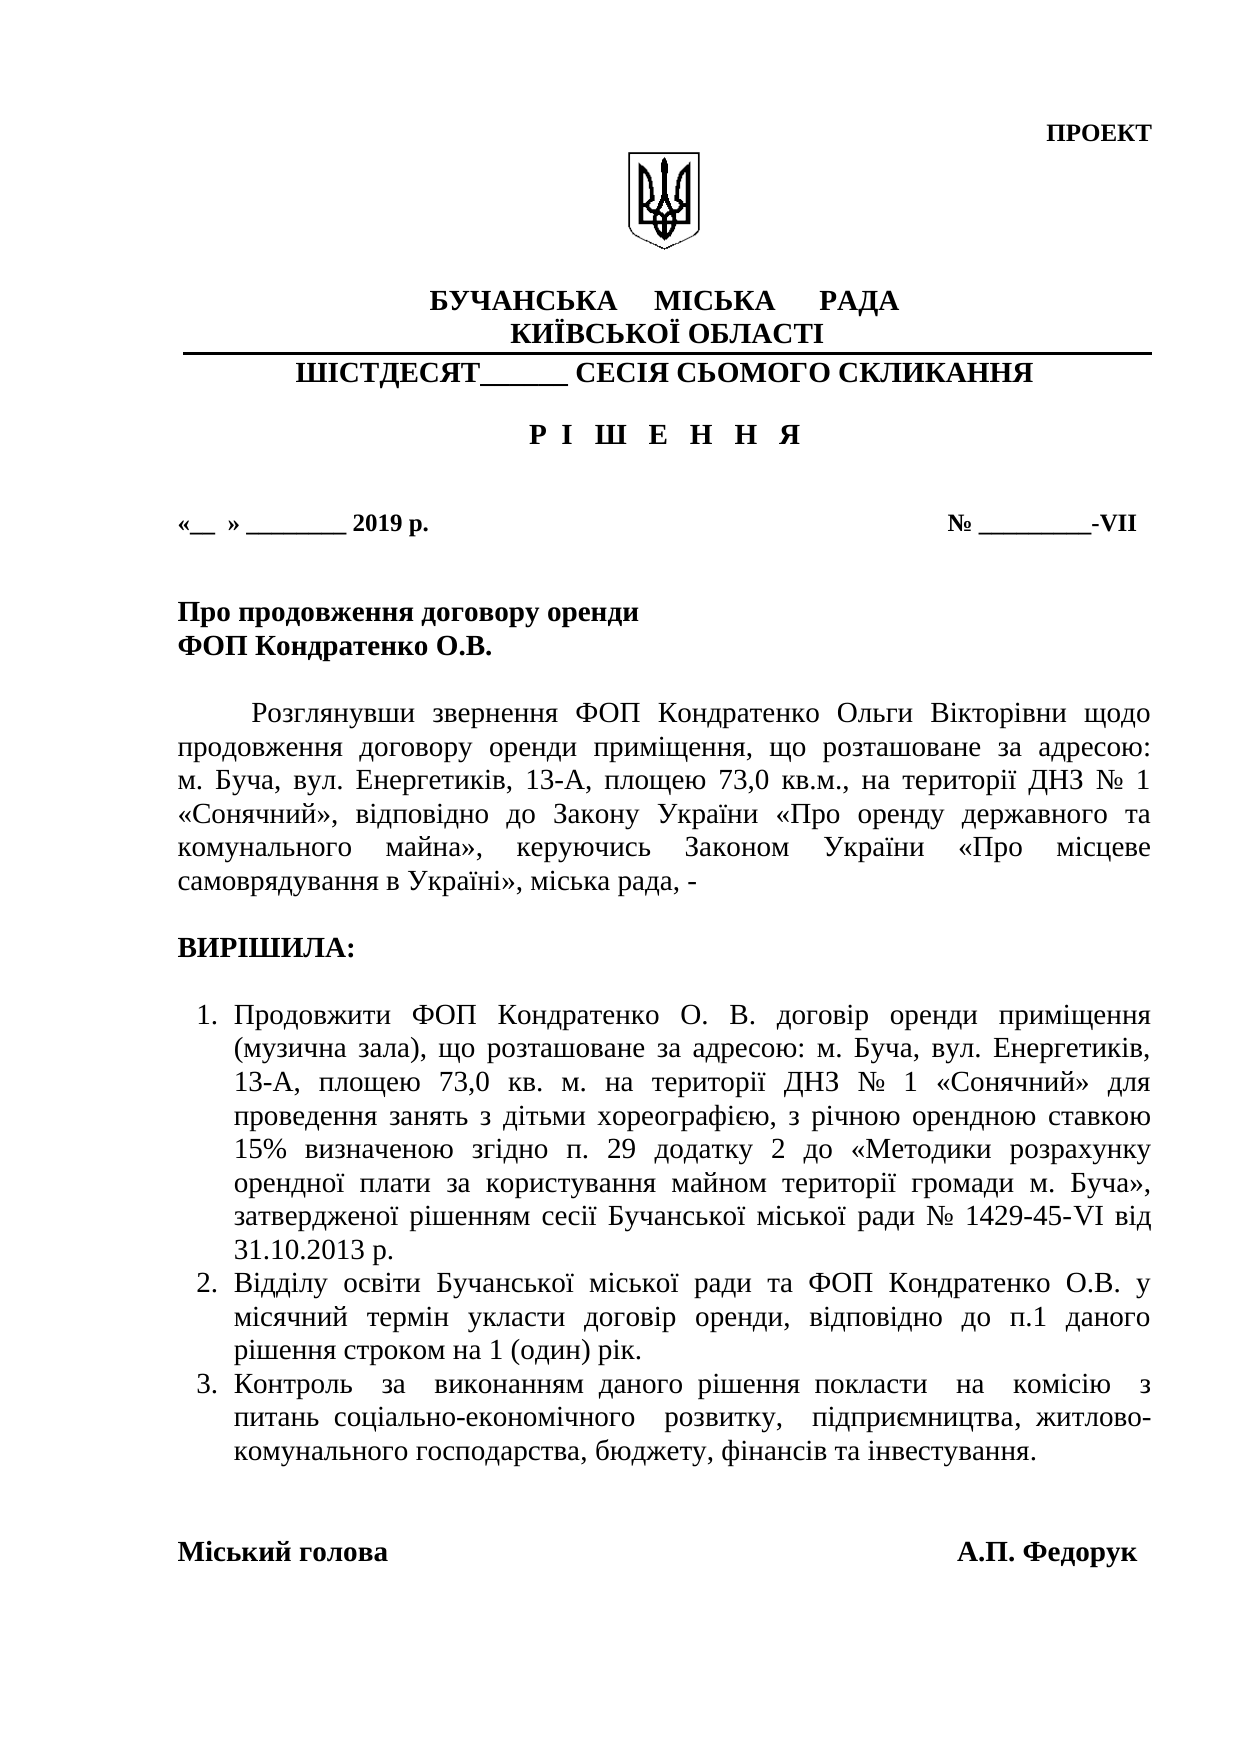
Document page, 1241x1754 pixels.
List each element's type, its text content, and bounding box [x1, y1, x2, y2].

text КИЇВСЬКОЇ ОБЛАСТІ [183, 316, 1152, 352]
text ФОП Кондратенко О.В. [177, 628, 1152, 662]
text ШІСТДЕСЯТ______ СЕСІЯ СЬОМОГО СКЛИКАННЯ [177, 355, 1152, 388]
list Продовжити ФОП Кондратенко О. В. договір оренди приміщення (музична зала), що розташоване за адресою: м. Буча, вул. Енергетиків, 13-А, площею 73,0 кв. м. на території ДНЗ № 1 «Сонячний» для проведення занять з дітьми хореографією, з річною орендною ставкою 15% визначеною згідно п. 29 додатку 2 до «Методики розрахунку орендної плати за користування майном території громади м. Буча», затвердженої рішенням сесії Бучанської міської ради № 1429-45-VI від 31.10.2013 р. [196, 997, 1152, 1265]
list Контроль за виконанням даного рішення покласти на комісію з питань соціально-економічного розвитку, підприємництва, житлово-комунального господарства, бюджету, фінансів та інвестування. [196, 1366, 1152, 1467]
text ПРОЕКТ [215, 118, 1152, 147]
list Відділу освіти Бучанської міської ради та ФОП Кондратенко О.В. у місячний термін укласти договір оренди, відповідно до п.1 даного рішення строком на 1 (один) рік. [196, 1265, 1152, 1366]
text Р І Ш Е Н Н Я [177, 417, 1152, 451]
text Розглянувши звернення ФОП Кондратенко Ольги Вікторівни щодо продовження договору оренди приміщення, що розташоване за адресою: м. Буча, вул. Енергетиків, 13-А, площею 73,0 кв.м., на території ДНЗ № 1 «Сонячний», відповідно до Закону України «Про оренду державного та комунального майна», керуючись Законом України «Про місцеве самоврядування в Україні», міська рада, - [177, 695, 1152, 896]
text «__ » ________ 2019 р. № _________-VII [177, 508, 1152, 537]
text БУЧАНСЬКА МІСЬКА РАДА [177, 283, 1152, 316]
text Про продовження договору оренди [177, 594, 1152, 628]
text ВИРІШИЛА: [177, 930, 1152, 963]
text Міський голова А.П. Федорук [177, 1534, 1152, 1567]
